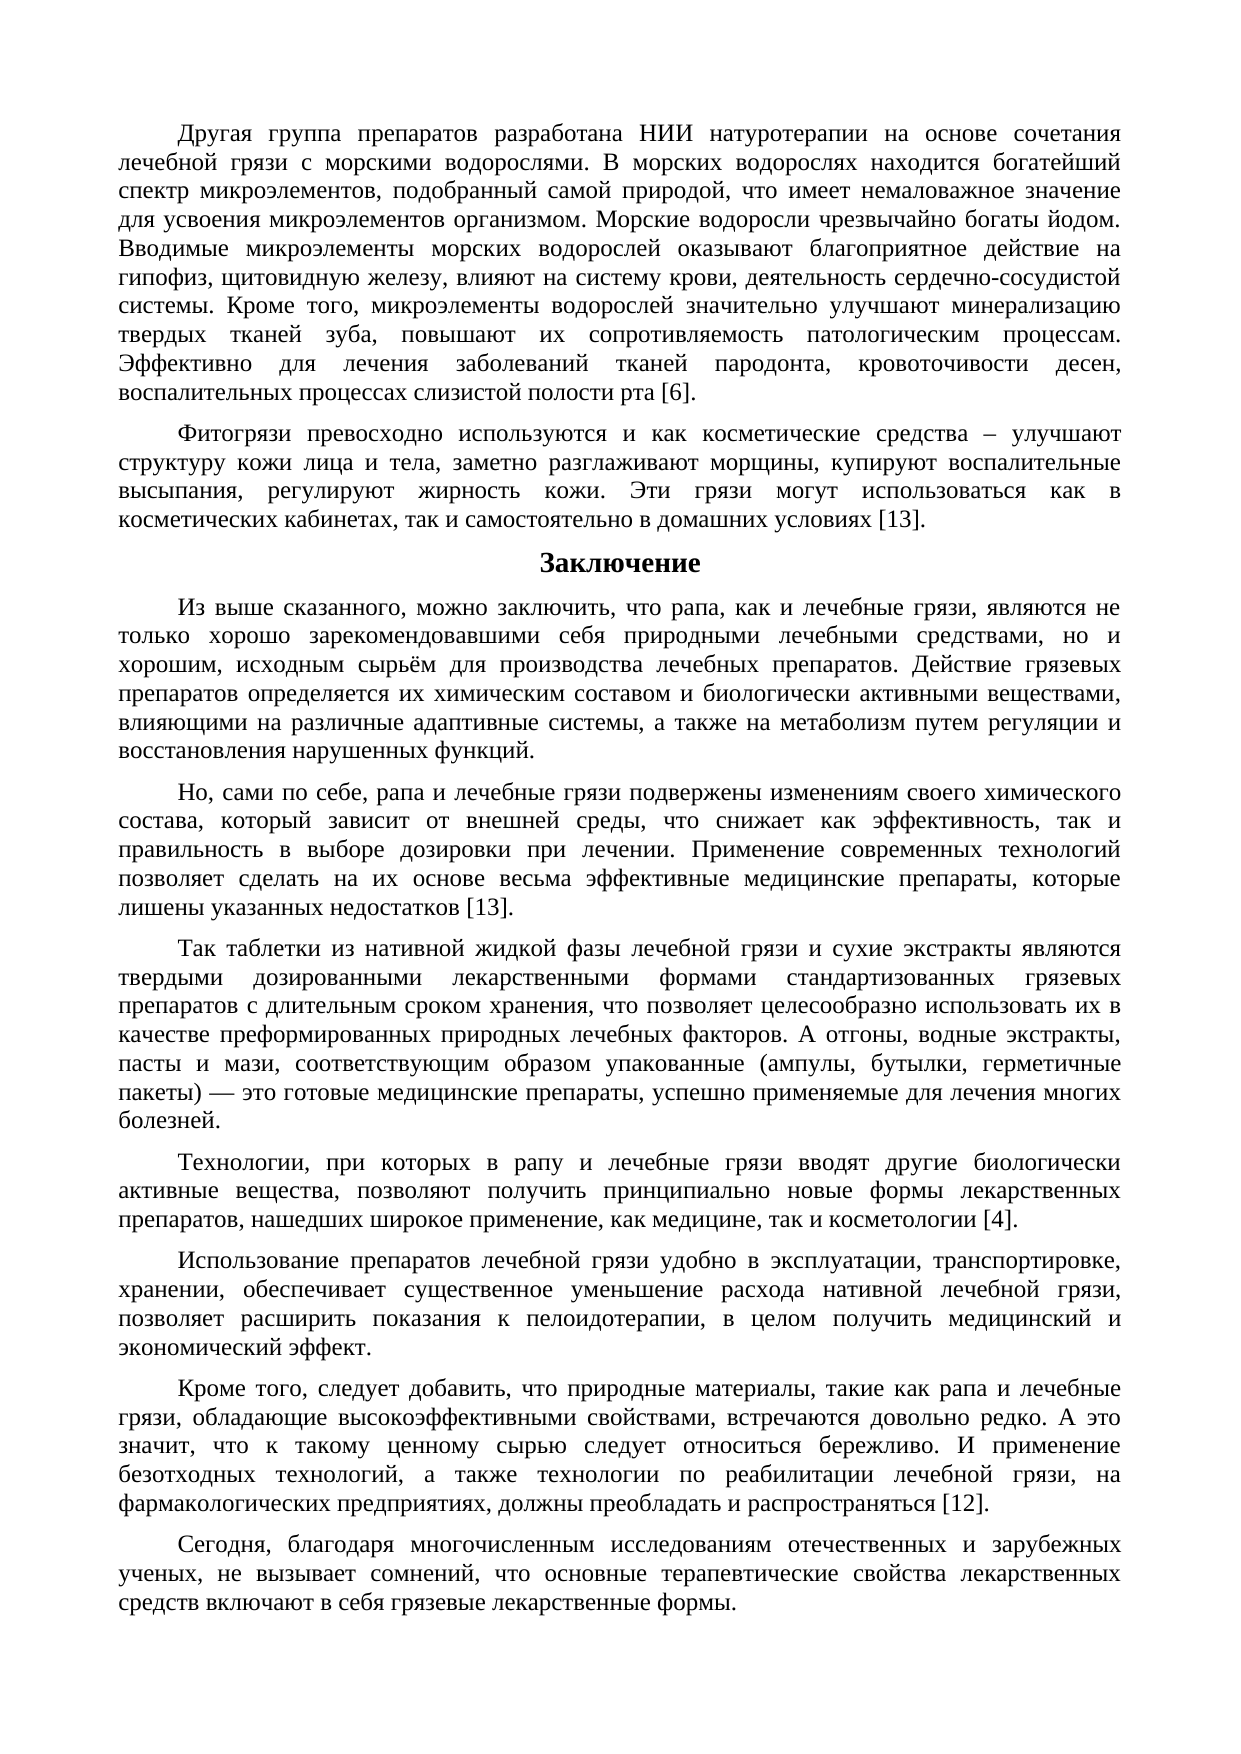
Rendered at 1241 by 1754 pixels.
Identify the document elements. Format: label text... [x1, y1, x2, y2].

text Другая группа препаратов разработана НИИ натуротерапии на основе сочетания лечебной грязи с морскими водорослями. В морских водорослях находится богатейший спектр микроэлементов, подобранный самой природой, что имеет немаловажное значение для усвоения микроэлементов организмом. Морские водоросли чрезвычайно богаты йодом. Вводимые микроэлементы морских водорослей оказывают благоприятное действие на гипофиз, щитовидную железу, влияют на систему крови, деятельность сердечно-сосудистой системы. Кроме того, микроэлементы водорослей значительно улучшают минерализацию твердых тканей зуба, повышают их сопротивляемость патологическим процессам. Эффективно для лечения заболеваний тканей пародонта, кровоточивости десен, воспалительных процессах слизистой полости рта [6]. [118, 118, 1122, 406]
text Сегодня, благодаря многочисленным исследованиям отечественных и зарубежных ученых, не вызывает сомнений, что основные терапевтические свойства лекарственных средств включают в себя грязевые лекарственные формы. [118, 1529, 1122, 1615]
text Из выше сказанного, можно заключить, что рапа, как и лечебные грязи, являются не только хорошо зарекомендовавшими себя природными лечебными средствами, но и хорошим, исходным сырьём для производства лечебных препаратов. Действие грязевых препаратов определяется их химическим составом и биологически активными веществами, влияющими на различные адаптивные системы, а также на метаболизм путем регуляции и восстановления нарушенных функций. [118, 592, 1122, 764]
text Использование препаратов лечебной грязи удобно в эксплуатации, транспортировке, хранении, обеспечивает существенное уменьшение расхода нативной лечебной грязи, позволяет расширить показания к пелоидотерапии, в целом получить медицинский и экономический эффект. [118, 1245, 1122, 1360]
text Заключение [118, 546, 1122, 579]
text Технологии, при которых в рапу и лечебные грязи вводят другие биологически активные вещества, позволяют получить принципиально новые формы лекарственных препаратов, нашедших широкое применение, как медицине, так и косметологии [4]. [118, 1147, 1122, 1233]
text Так таблетки из нативной жидкой фазы лечебной грязи и сухие экстракты являются твердыми дозированными лекарственными формами стандартизованных грязевых препаратов с длительным сроком хранения, что позволяет целесообразно использовать их в качестве преформированных природных лечебных факторов. А отгоны, водные экстракты, пасты и мази, соответствующим образом упакованные (ампулы, бутылки, герметичные пакеты) — это готовые медицинские препараты, успешно применяемые для лечения многих болезней. [118, 933, 1122, 1134]
text Кроме того, следует добавить, что природные материалы, такие как рапа и лечебные грязи, обладающие высокоэффективными свойствами, встречаются довольно редко. А это значит, что к такому ценному сырью следует относиться бережливо. И применение безотходных технологий, а также технологии по реабилитации лечебной грязи, на фармакологических предприятиях, должны преобладать и распространяться [12]. [118, 1373, 1122, 1517]
text Фитогрязи превосходно используются и как косметические средства – улучшают структуру кожи лица и тела, заметно разглаживают морщины, купируют воспалительные высыпания, регулируют жирность кожи. Эти грязи могут использоваться как в косметических кабинетах, так и самостоятельно в домашних условиях [13]. [118, 418, 1122, 533]
text Но, сами по себе, рапа и лечебные грязи подвержены изменениям своего химического состава, который зависит от внешней среды, что снижает как эффективность, так и правильность в выборе дозировки при лечении. Применение современных технологий позволяет сделать на их основе весьма эффективные медицинские препараты, которые лишены указанных недостатков [13]. [118, 777, 1122, 920]
